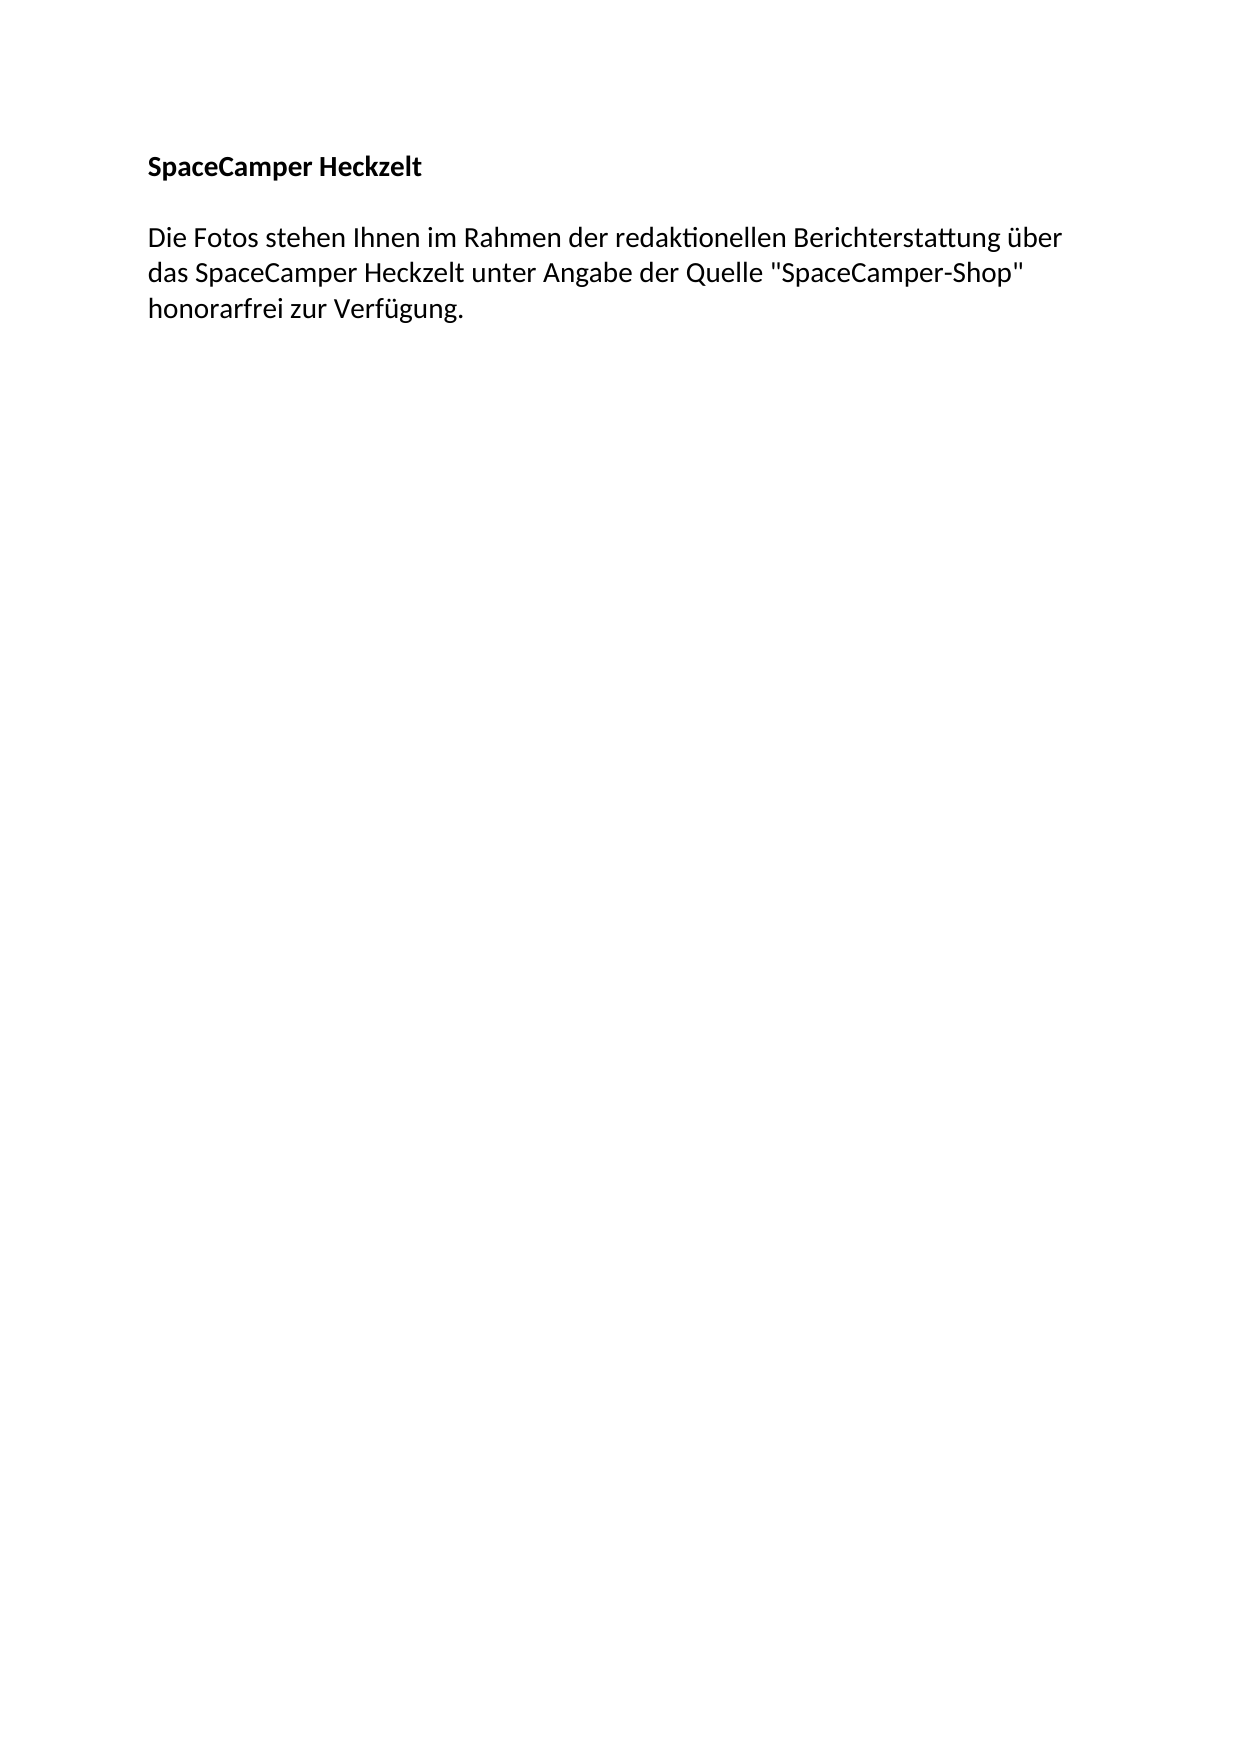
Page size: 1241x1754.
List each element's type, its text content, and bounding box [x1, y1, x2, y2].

text Die Fotos stehen Ihnen im Rahmen der redaktionellen Berichterstattung über das SpaceCamper Heckzelt unter Angabe der Quelle "SpaceCamper-Shop" honorarfrei zur Verfügung. [148, 219, 1093, 326]
text SpaceCamper Heckzelt [148, 148, 1093, 183]
